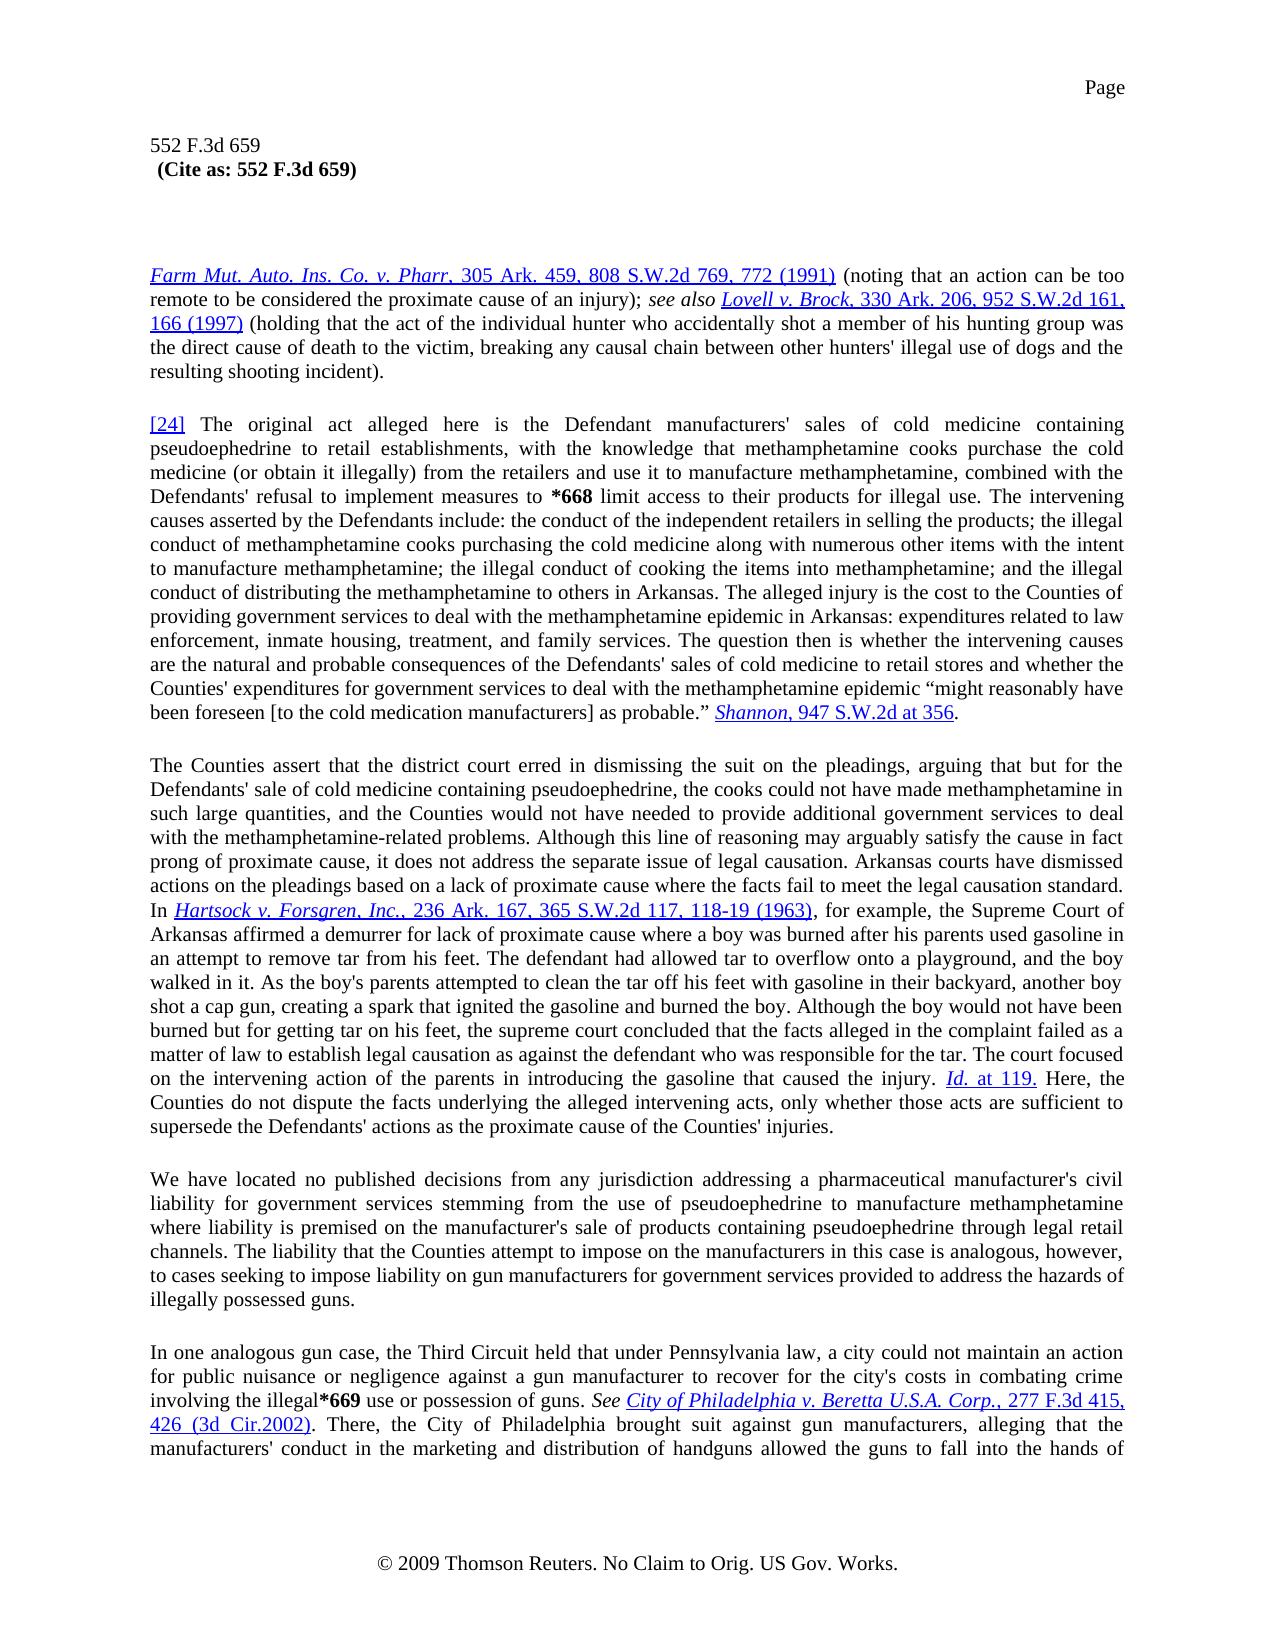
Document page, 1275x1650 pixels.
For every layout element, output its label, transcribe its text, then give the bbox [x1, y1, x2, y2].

text We have located no published decisions from any jurisdiction addressing a pharmaceutical manufacturer's civil liability for government services stemming from the use of pseudoephedrine to manufacture methamphetamine where liability is premised on the manufacturer's sale of products containing pseudoephedrine through legal retail channels. The liability that the Counties attempt to impose on the manufacturers in this case is analogous, however, to cases seeking to impose liability on gun manufacturers for government services provided to address the hazards of illegally possessed guns. [150, 1167, 1125, 1311]
text [24] The original act alleged here is the Defendant manufacturers' sales of cold medicine containing pseudoephedrine to retail establishments, with the knowledge that methamphetamine cooks purchase the cold medicine (or obtain it illegally) from the retailers and use it to manufacture methamphetamine, combined with the Defendants' refusal to implement measures to *668 limit access to their products for illegal use. The intervening causes asserted by the Defendants include: the conduct of the independent retailers in selling the products; the illegal conduct of methamphetamine cooks purchasing the cold medicine along with numerous other items with the intent to manufacture methamphetamine; the illegal conduct of cooking the items into methamphetamine; and the illegal conduct of distributing the methamphetamine to others in Arkansas. The alleged injury is the cost to the Counties of providing government services to deal with the methamphetamine epidemic in Arkansas: expenditures related to law enforcement, inmate housing, treatment, and family services. The question then is whether the intervening causes are the natural and probable consequences of the Defendants' sales of cold medicine to retail stores and whether the Counties' expenditures for government services to deal with the methamphetamine epidemic “might reasonably have been foreseen [to the cold medication manufacturers] as probable.” Shannon, 947 S.W.2d at 356. [150, 412, 1125, 724]
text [150, 1340, 1125, 1460]
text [150, 262, 1125, 383]
text The Counties assert that the district court erred in dismissing the suit on the pleadings, arguing that but for the Defendants' sale of cold medicine containing pseudoephedrine, the cooks could not have made methamphetamine in such large quantities, and the Counties would not have needed to provide additional government services to deal with the methamphetamine-related problems. Although this line of reasoning may arguably satisfy the cause in fact prong of proximate cause, it does not address the separate issue of legal causation. Arkansas courts have dismissed actions on the pleadings based on a lack of proximate cause where the facts fail to meet the legal causation standard. In Hartsock v. Forsgren, Inc., 236 Ark. 167, 365 S.W.2d 117, 118-19 (1963), for example, the Supreme Court of Arkansas affirmed a demurrer for lack of proximate cause where a boy was burned after his parents used gasoline in an attempt to remove tar from his feet. The defendant had allowed tar to overflow onto a playground, and the boy walked in it. As the boy's parents attempted to clean the tar off his feet with gasoline in their backyard, another boy shot a cap gun, creating a spark that ignited the gasoline and burned the boy. Although the boy would not have been burned but for getting tar on his feet, the supreme court concluded that the facts alleged in the complaint failed as a matter of law to establish legal causation as against the defendant who was responsible for the tar. The court focused on the intervening action of the parents in introducing the gasoline that caused the injury. Id. at 119. Here, the Counties do not dispute the facts underlying the alleged intervening acts, only whether those acts are sufficient to supersede the Defendants' actions as the proximate cause of the Counties' injuries. [150, 753, 1125, 1138]
